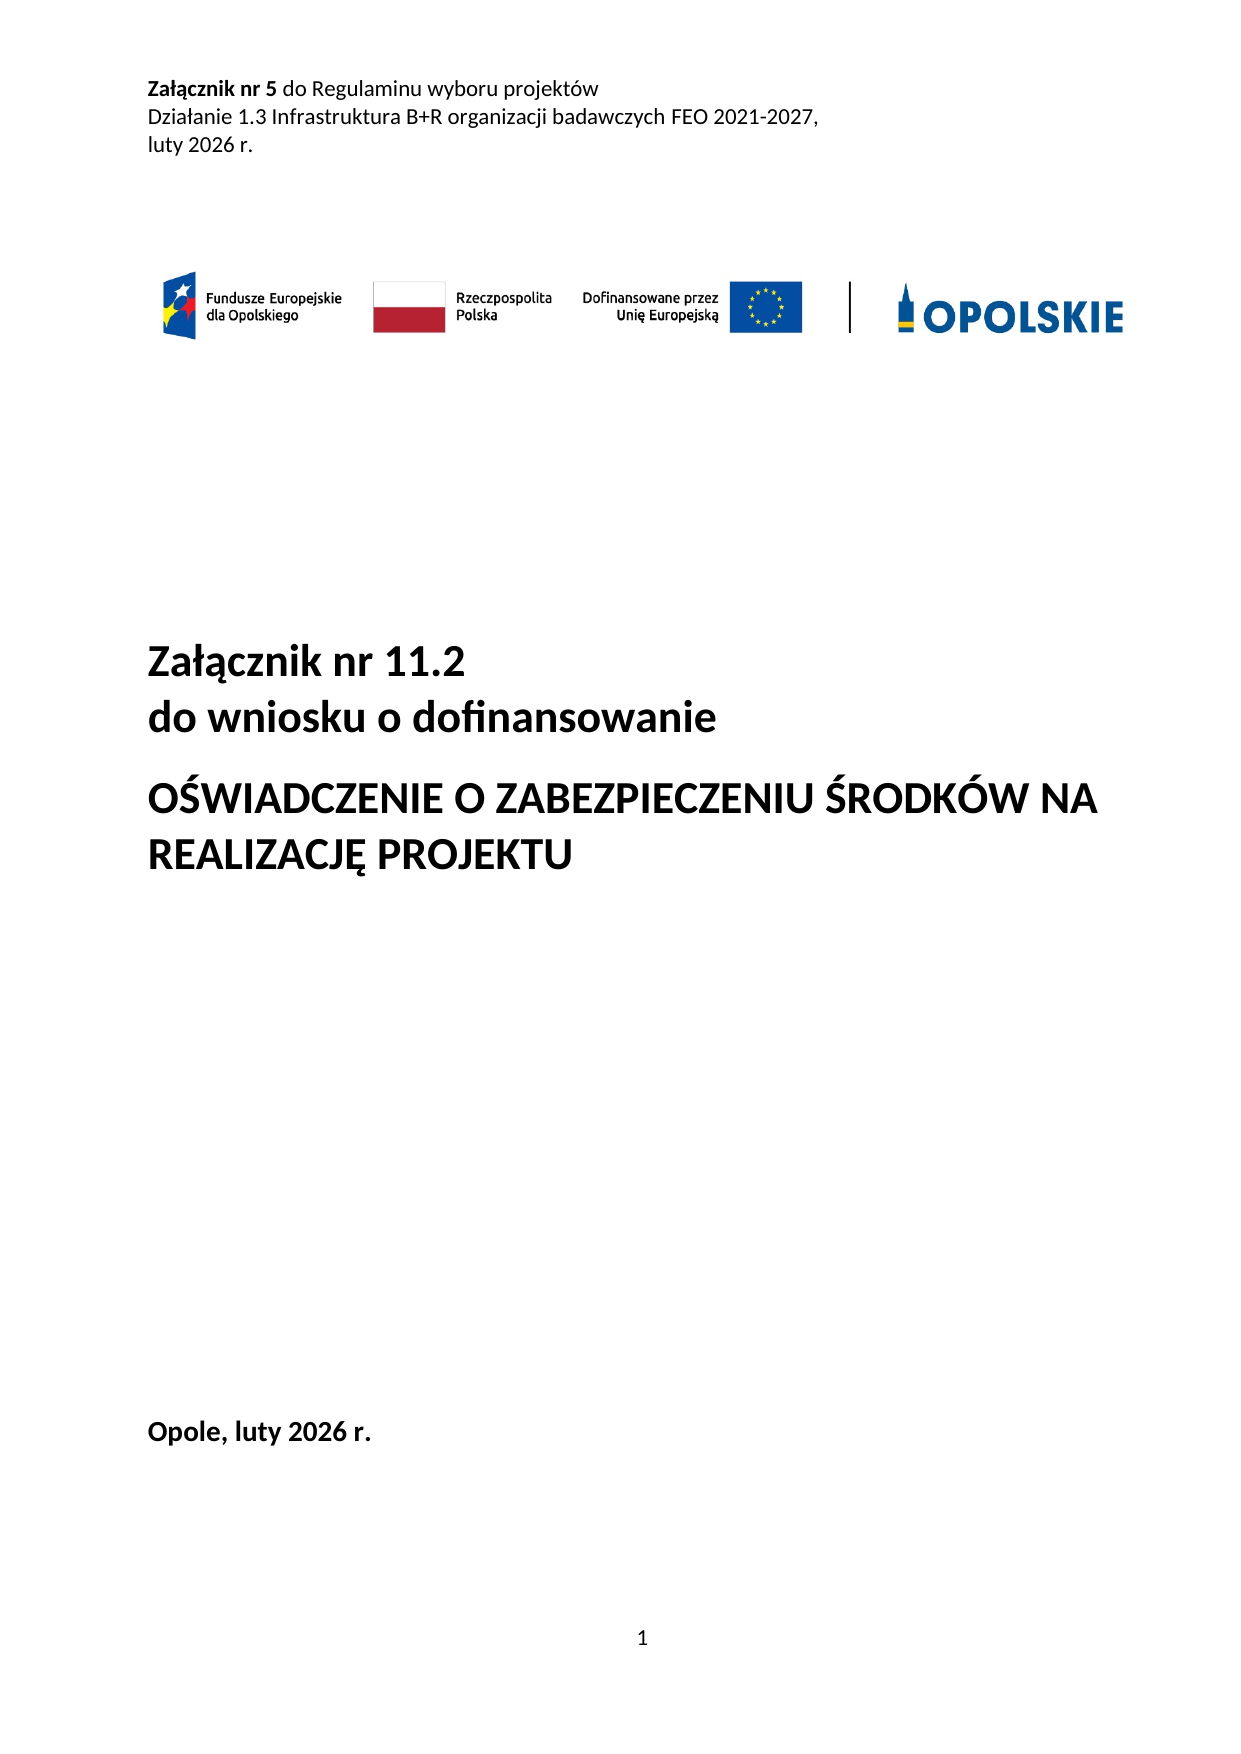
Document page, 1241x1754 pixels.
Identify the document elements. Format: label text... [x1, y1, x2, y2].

title Opole, luty 2026 r. [148, 1413, 1137, 1449]
title OŚWIADCZENIE O ZABEZPIECZENIU ŚRODKÓW NA REALIZACJĘ PROJEKTU [148, 769, 1137, 881]
title do wniosku o dofinansowanie [148, 688, 1137, 744]
title Załącznik nr 11.2 [148, 632, 1137, 688]
picture [147, 249, 1140, 358]
